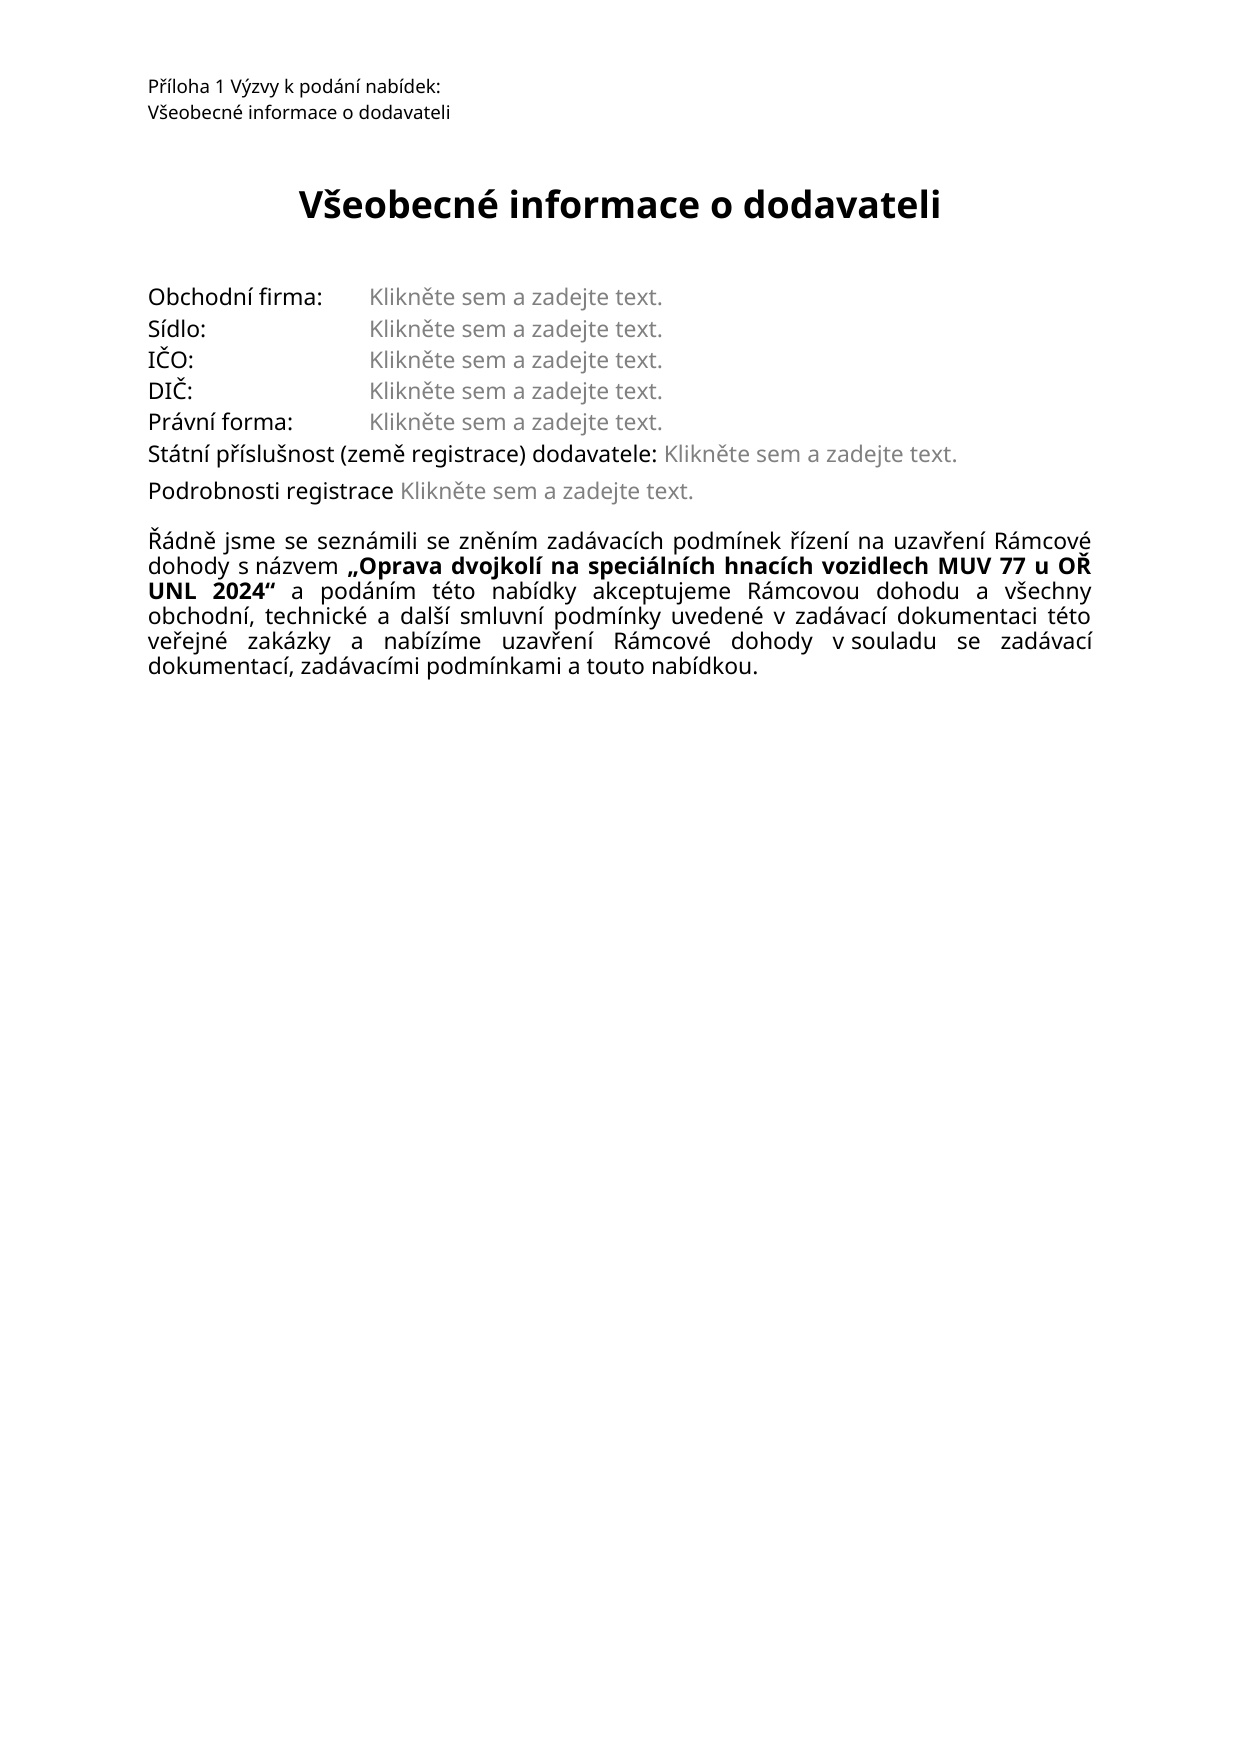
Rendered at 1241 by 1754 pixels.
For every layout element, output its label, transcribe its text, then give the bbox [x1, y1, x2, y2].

text IČO: [148, 348, 1093, 373]
text Řádně jsme se seznámili se zněním zadávacích podmínek řízení na uzavření Rámcové dohody s názvem „Oprava dvojkolí na speciálních hnacích vozidlech MUV 77 u OŘ UNL 2024“ a podáním této nabídky akceptujeme Rámcovou dohodu a všechny obchodní, technické a další smluvní podmínky uvedené v zadávací dokumentaci této veřejné zakázky a nabízíme uzavření Rámcové dohody v souladu se zadávací dokumentací, zadávacími podmínkami a touto nabídkou. [148, 529, 1093, 679]
text Sídlo: [148, 317, 1093, 342]
text Právní forma: [148, 411, 1093, 436]
text Podrobnosti registrace [148, 479, 1093, 504]
text Obchodní firma: [148, 286, 1093, 311]
text DIČ: [148, 379, 1093, 404]
title Všeobecné informace o dodavateli [148, 178, 1093, 229]
text Státní příslušnost (země registrace) dodavatele: [148, 442, 1093, 467]
